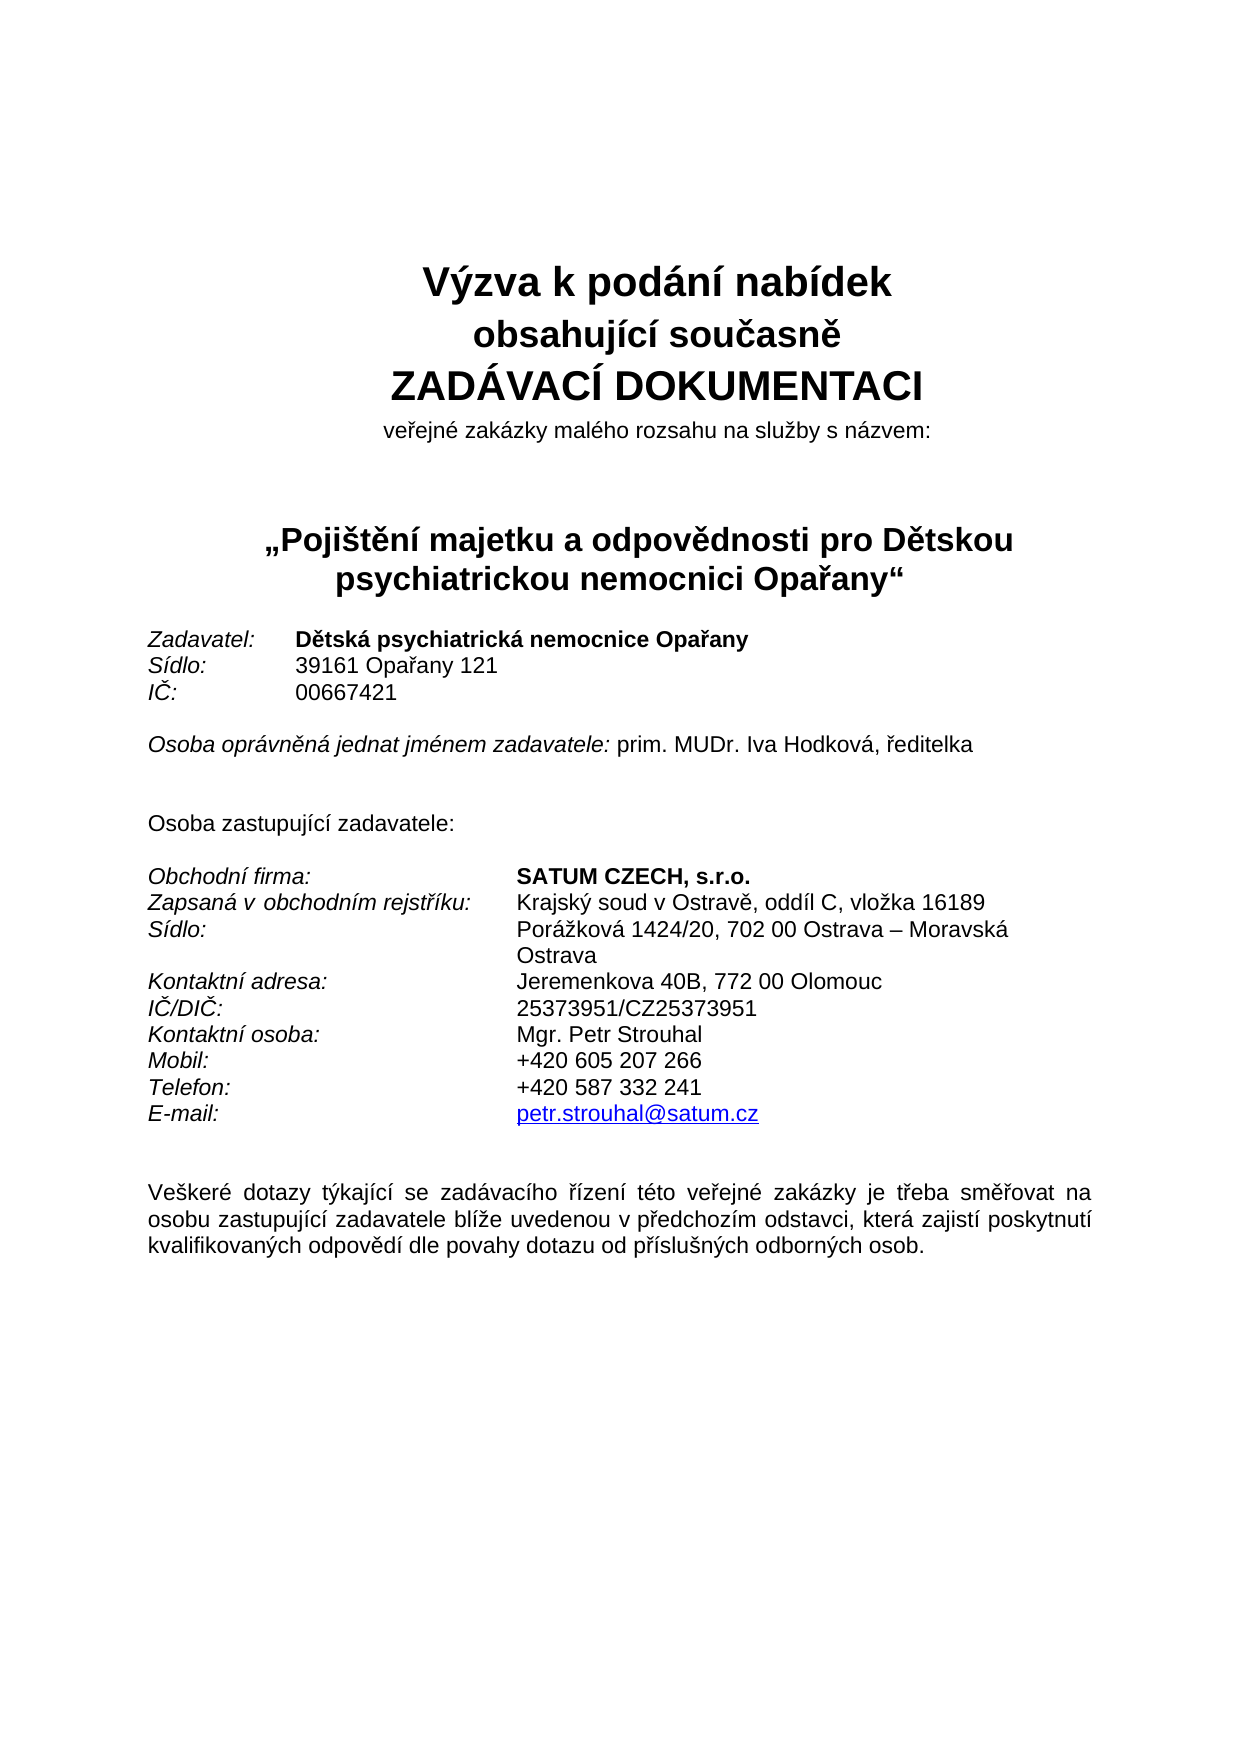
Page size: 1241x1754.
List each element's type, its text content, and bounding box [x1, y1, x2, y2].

text Mobil: +420 605 207 266 [148, 1047, 1092, 1074]
text veřejné zakázky malého rozsahu na služby s názvem: [221, 417, 1092, 443]
text Telefon: +420 587 332 241 [148, 1074, 1092, 1100]
subtitle „Pojištění majetku a odpovědnosti pro Dětskou psychiatrickou nemocnici Opařany“ [148, 520, 1092, 597]
text Osoba oprávněná jednat jménem zadavatele: prim. MUDr. Iva Hodková, ředitelka [148, 731, 1092, 757]
text Veškeré dotazy týkající se zadávacího řízení této veřejné zakázky je třeba směřovat na osobu zastupující zadavatele blíže uvedenou v předchozím odstavci, která zajistí poskytnutí kvalifikovaných odpovědí dle povahy dotazu od příslušných odborných osob. [148, 1179, 1092, 1258]
text Výzva k podání nabídek [221, 257, 1092, 305]
text IČ/DIČ: 25373951/CZ25373951 [148, 995, 1092, 1021]
text Kontaktní osoba: Mgr. Petr Strouhal [148, 1021, 1092, 1047]
text Sídlo: Porážková 1424/20, 702 00 Ostrava – Moravská Ostrava [148, 916, 1092, 968]
text Zapsaná v obchodním rejstříku: Krajský soud v Ostravě, oddíl C, vložka 16189 [148, 889, 1092, 916]
text IČ: 00667421 [148, 678, 1092, 705]
text E-mail: petr.strouhal@satum.cz [148, 1100, 1092, 1126]
text ZADÁVACÍ DOKUMENTACI [221, 362, 1092, 410]
text Kontaktní adresa: Jeremenkova 40B, 772 00 Olomouc [148, 968, 1092, 995]
text Obchodní firma: SATUM CZECH, s.r.o. [148, 863, 1092, 889]
text obsahující současně [221, 312, 1092, 355]
text Osoba zastupující zadavatele: [148, 810, 1092, 837]
text Zadavatel: Dětská psychiatrická nemocnice Opařany [148, 626, 1092, 652]
text Sídlo: 39161 Opařany 121 [148, 652, 1092, 678]
